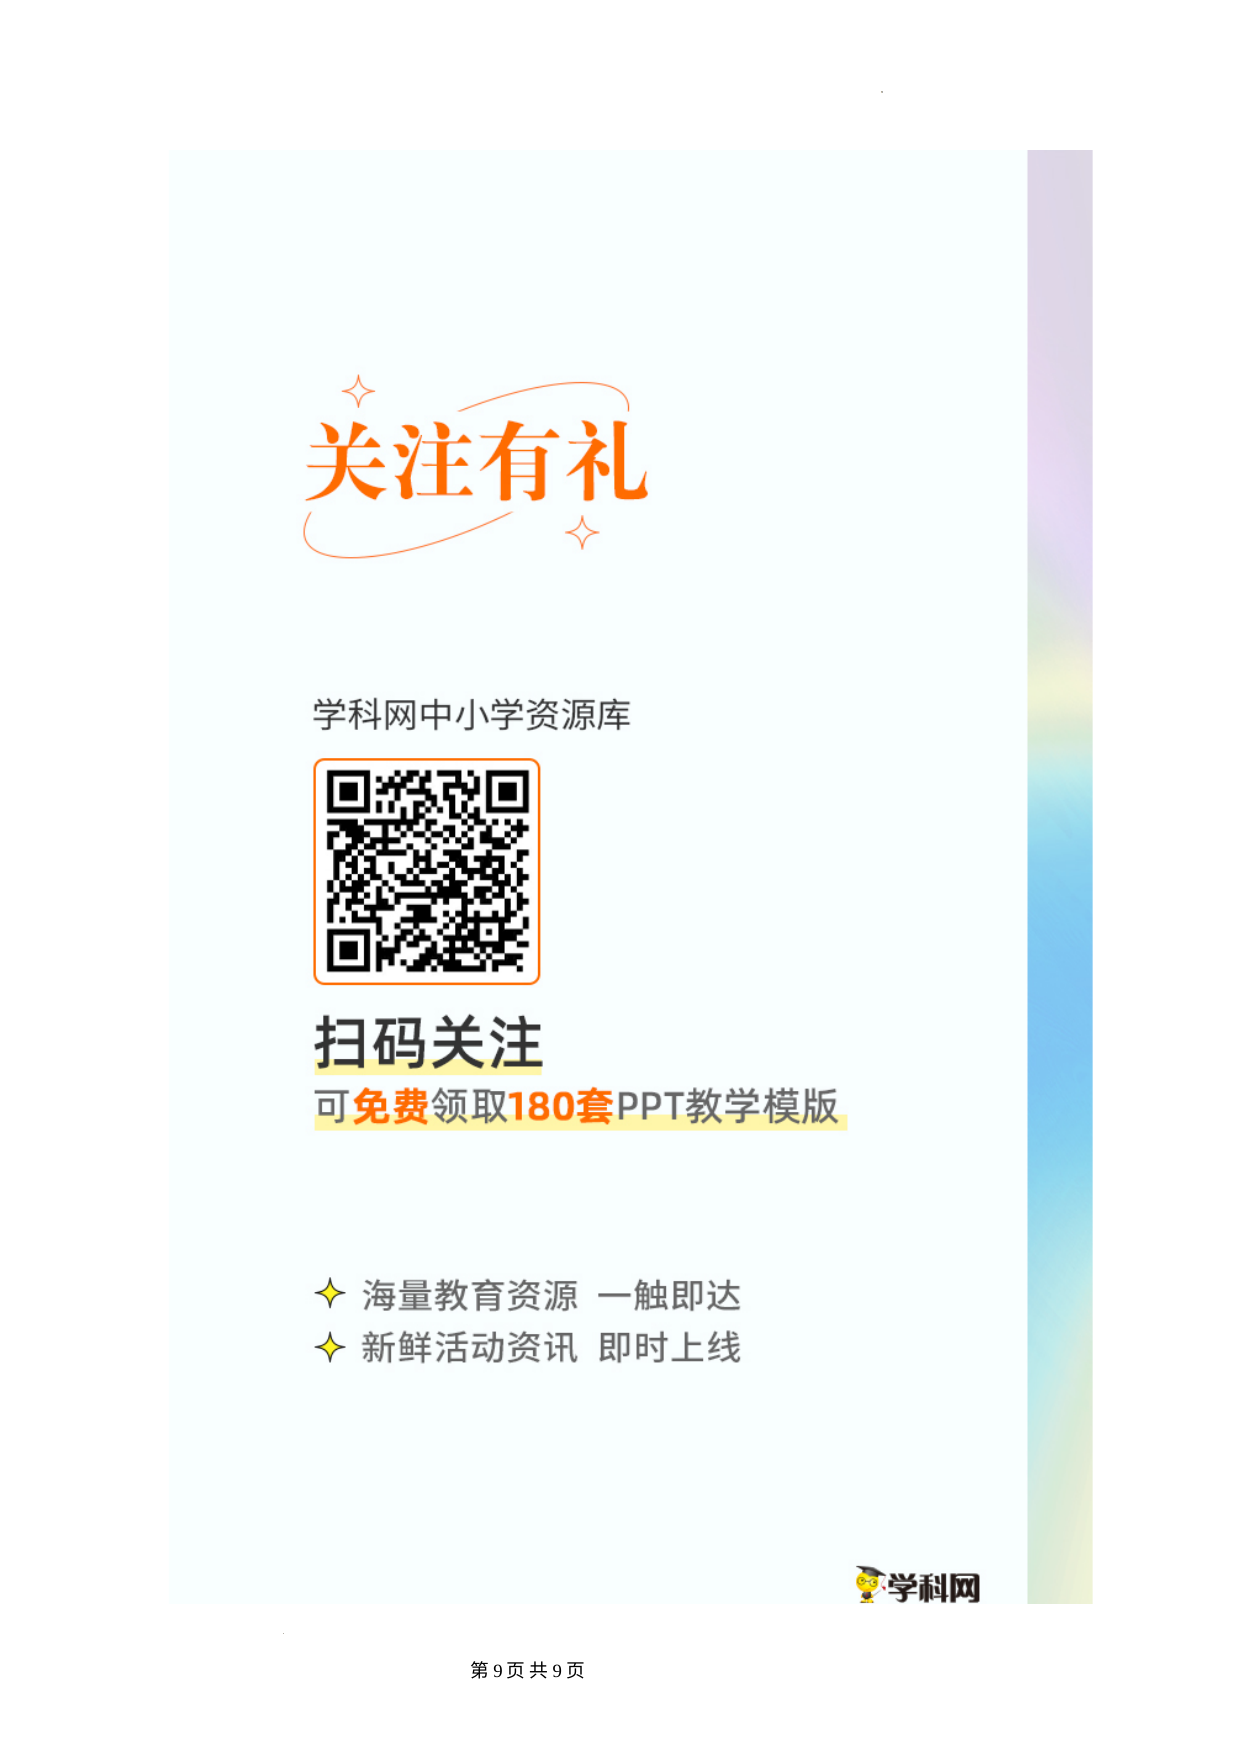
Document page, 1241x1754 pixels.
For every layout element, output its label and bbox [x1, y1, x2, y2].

picture [168, 150, 1093, 1604]
